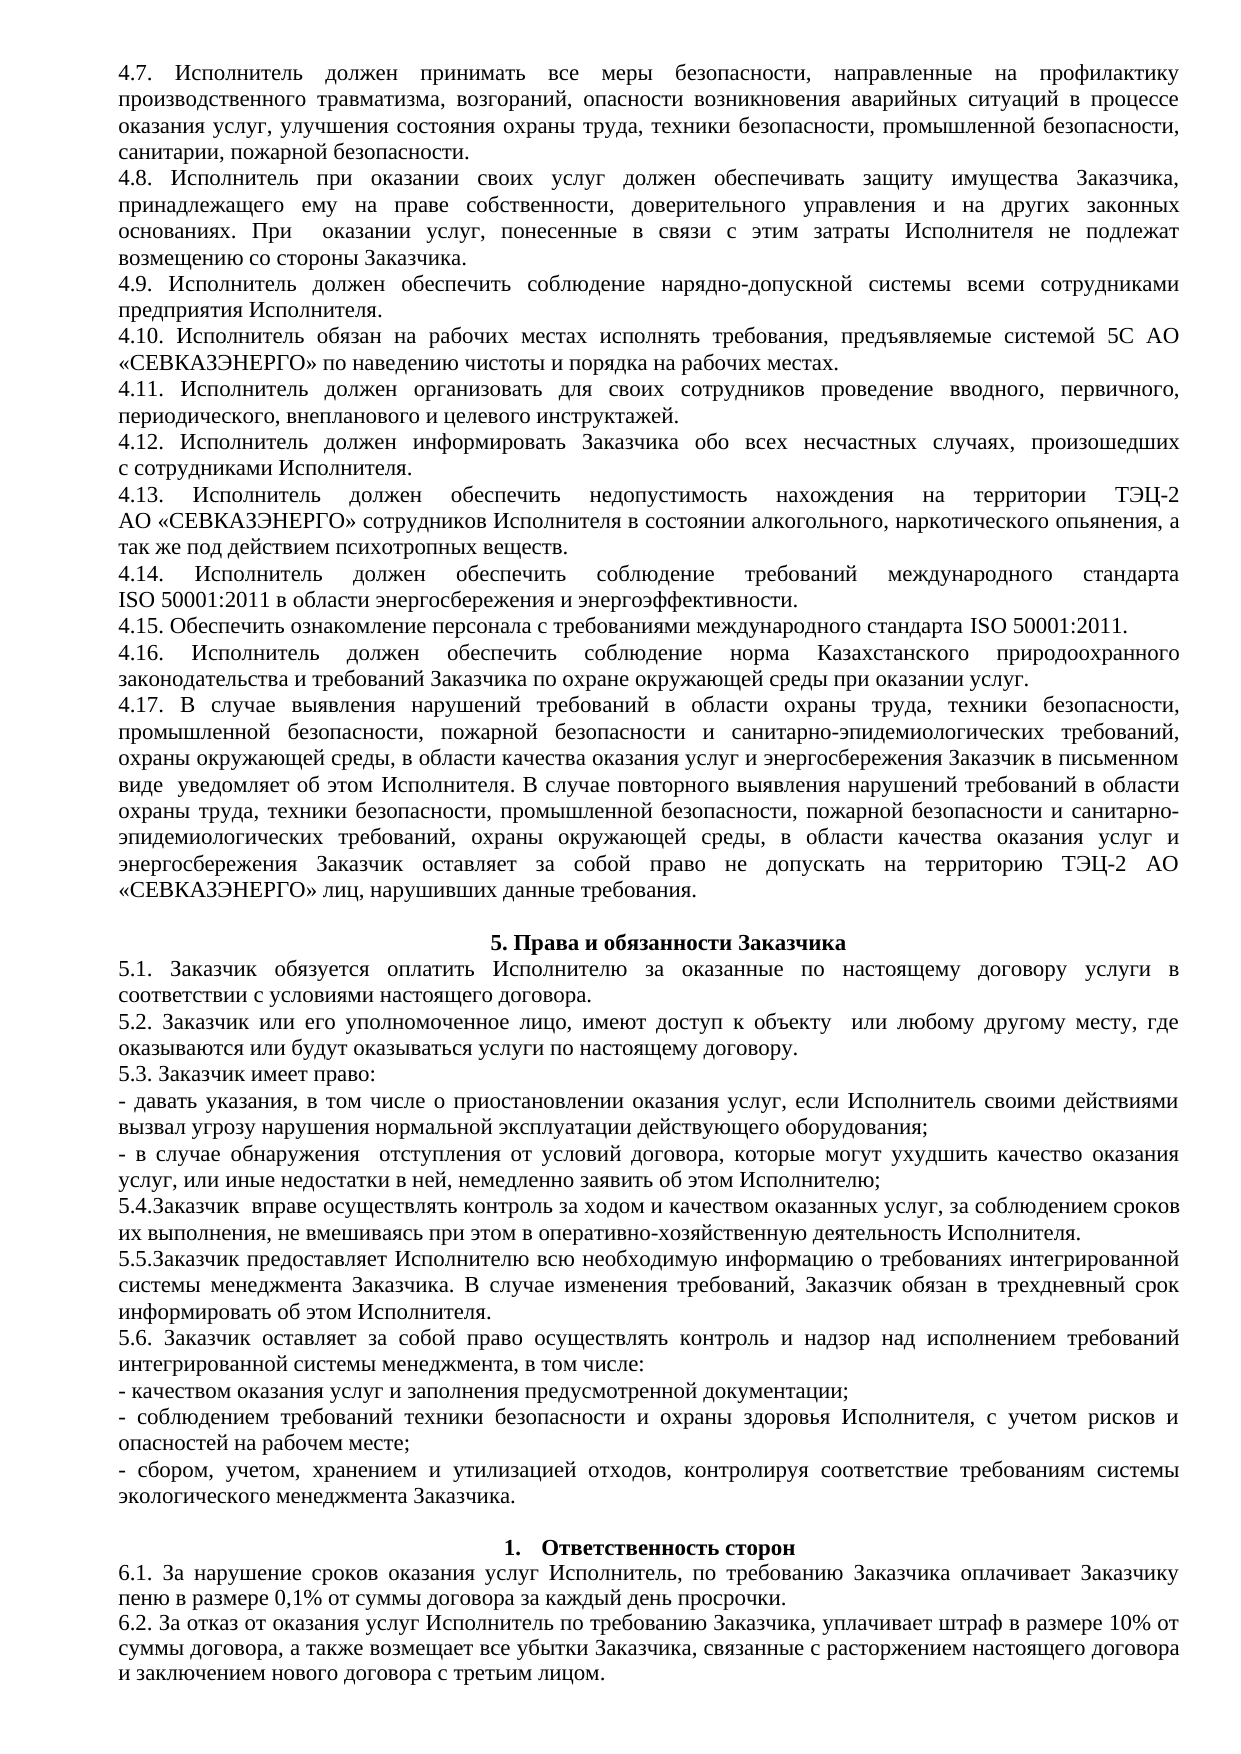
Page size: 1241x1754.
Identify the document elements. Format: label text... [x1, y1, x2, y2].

text 4.8. Исполнитель при оказании своих услуг должен обеспечивать защиту имущества Заказчика, принадлежащего ему на праве собственности, доверительного управления и на других законных основаниях. При оказании услуг, понесенные в связи с этим затраты Исполнителя не подлежат возмещению со стороны Заказчика. [118, 164, 1181, 270]
text 4.15. Обеспечить ознакомление персонала с требованиями международного стандарта ISO 50001:2011. [118, 612, 1181, 639]
text 5.5.Заказчик предоставляет Исполнителю всю необходимую информацию о требованиях интегрированной системы менеджмента Заказчика. В случае изменения требований, Заказчик обязан в трехдневный срок информировать об этом Исполнителя. [118, 1245, 1181, 1324]
text 6.2. За отказ от оказания услуг Исполнитель по требованию Заказчика, уплачивает штраф в размере 10% от суммы договора, а также возмещает все убытки Заказчика, связанные с расторжением настоящего договора и заключением нового договора с третьим лицом. [118, 1610, 1181, 1685]
text 5.2. Заказчик или его уполномоченное лицо, имеют доступ к объекту или любому другому месту, где оказываются или будут оказываться услуги по настоящему договору. [118, 1008, 1181, 1061]
text 5. Права и обязанности Заказчика [156, 929, 1181, 955]
text - в случае обнаружения отступления от условий договора, которые могут ухудшить качество оказания услуг, или иные недостатки в ней, немедленно заявить об этом Исполнителю; [118, 1139, 1181, 1192]
text 4.11. Исполнитель должен организовать для своих сотрудников проведение вводного, первичного, периодического, внепланового и целевого инструктажей. [118, 375, 1181, 428]
text 4.17. В случае выявления нарушений требований в области охраны труда, техники безопасности, промышленной безопасности, пожарной безопасности и санитарно-эпидемиологических требований, охраны окружающей среды, в области качества оказания услуг и энергосбережения Заказчик в письменном виде уведомляет об этом Исполнителя. В случае повторного выявления нарушений требований в области охраны труда, техники безопасности, промышленной безопасности, пожарной безопасности и санитарно-эпидемиологических требований, охраны окружающей среды, в области качества оказания услуг и энергосбережения Заказчик оставляет за собой право не допускать на территорию ТЭЦ-2 АО «СЕВКАЗЭНЕРГО» лиц, нарушивших данные требования. [118, 692, 1181, 902]
text 4.16. Исполнитель должен обеспечить соблюдение норма Казахстанского природоохранного законодательства и требований Заказчика по охране окружающей среды при оказании услуг. [118, 639, 1181, 692]
text - качеством оказания услуг и заполнения предусмотренной документации; [118, 1377, 1181, 1403]
text - сбором, учетом, хранением и утилизацией отходов, контролируя соответствие требованиям системы экологического менеджмента Заказчика. [118, 1456, 1181, 1508]
text - соблюдением требований техники безопасности и охраны здоровья Исполнителя, с учетом рисков и опасностей на рабочем месте; [118, 1403, 1181, 1456]
text 4.7. Исполнитель должен принимать все меры безопасности, направленные на профилактику производственного травматизма, возгораний, опасности возникновения аварийных ситуаций в процессе оказания услуг, улучшения состояния охраны труда, техники безопасности, промышленной безопасности, санитарии, пожарной безопасности. [118, 59, 1181, 164]
text 4.13. Исполнитель должен обеспечить недопустимость нахождения на территории ТЭЦ-2 АО «СЕВКАЗЭНЕРГО» сотрудников Исполнителя в состоянии алкогольного, наркотического опьянения, а так же под действием психотропных веществ. [118, 481, 1181, 560]
text 6.1. За нарушение сроков оказания услуг Исполнитель, по требованию Заказчика оплачивает Заказчику пеню в размере 0,1% от суммы договора за каждый день просрочки. [118, 1560, 1181, 1610]
text 5.3. Заказчик имеет право: [118, 1061, 1181, 1087]
text 5.1. Заказчик обязуется оплатить Исполнителю за оказанные по настоящему договору услуги в соответствии с условиями настоящего договора. [118, 955, 1181, 1008]
text 4.10. Исполнитель обязан на рабочих местах исполнять требования, предъявляемые системой 5С АО «СЕВКАЗЭНЕРГО» по наведению чистоты и порядка на рабочих местах. [118, 323, 1181, 375]
text 4.12. Исполнитель должен информировать Заказчика обо всех несчастных случаях, произошедших с сотрудниками Исполнителя. [118, 428, 1181, 481]
text 4.9. Исполнитель должен обеспечить соблюдение нарядно-допускной системы всеми сотрудниками предприятия Исполнителя. [118, 270, 1181, 323]
text - давать указания, в том числе о приостановлении оказания услуг, если Исполнитель своими действиями вызвал угрозу нарушения нормальной эксплуатации действующего оборудования; [118, 1087, 1181, 1139]
text 4.14. Исполнитель должен обеспечить соблюдение требований международного стандарта ISO 50001:2011 в области энергосбережения и энергоэффективности. [118, 560, 1181, 612]
text 5.6. Заказчик оставляет за собой право осуществлять контроль и надзор над исполнением требований интегрированной системы менеджмента, в том числе: [118, 1324, 1181, 1377]
text 5.4.Заказчик вправе осуществлять контроль за ходом и качеством оказанных услуг, за соблюдением сроков их выполнения, не вмешиваясь при этом в оперативно-хозяйственную деятельность Исполнителя. [118, 1192, 1181, 1245]
list Ответственность сторон [118, 1535, 1181, 1560]
